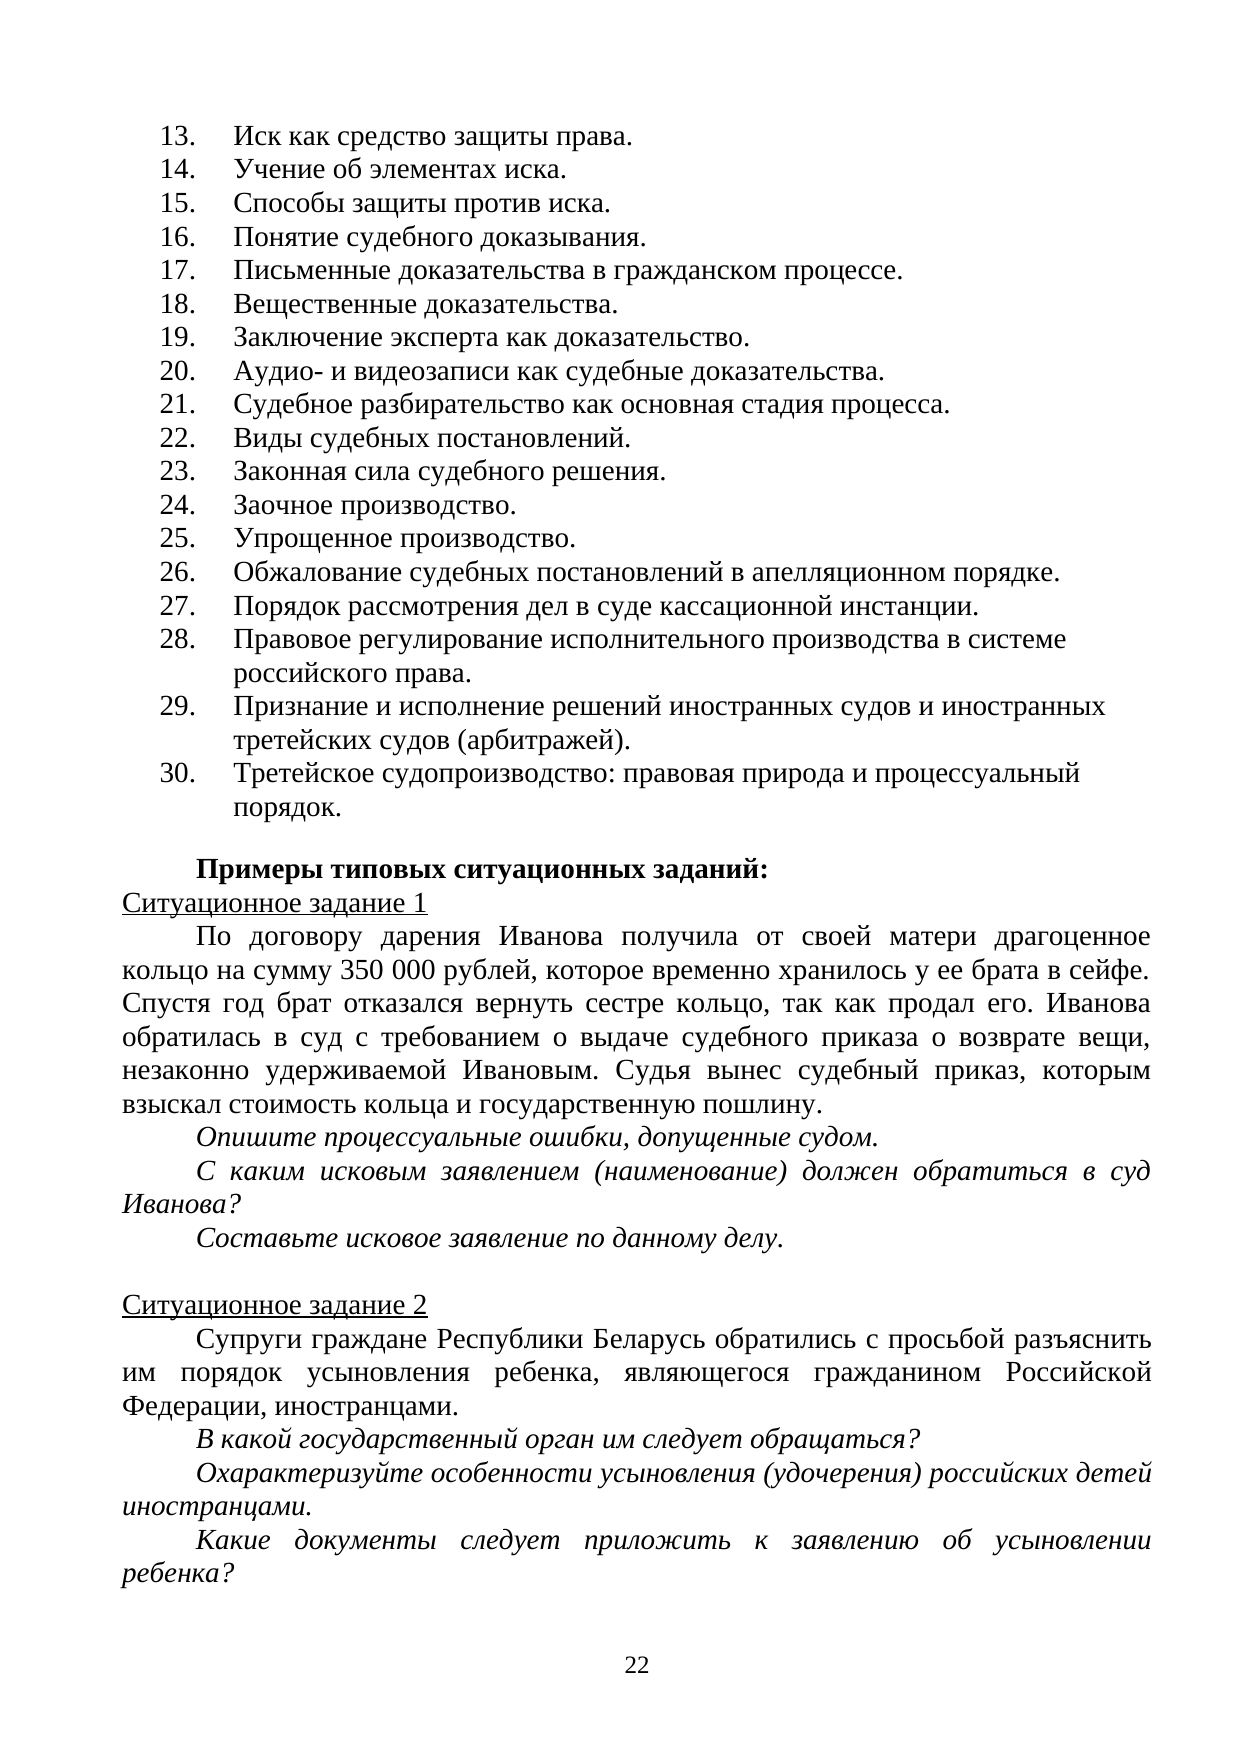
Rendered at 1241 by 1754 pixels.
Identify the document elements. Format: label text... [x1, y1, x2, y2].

list Третейское судопроизводство: правовая природа и процессуальный порядок. [159, 755, 1152, 822]
list Упрощенное производство. [159, 521, 1152, 554]
list Правовое регулирование исполнительного производства в системе российского права. [159, 621, 1152, 688]
text Примеры типовых ситуационных заданий: [122, 851, 1152, 885]
text В какой государственный орган им следует обращаться? [122, 1421, 1152, 1455]
list Учение об элементах иска. [159, 152, 1152, 185]
text Ситуационное задание 2 [122, 1287, 1152, 1321]
list Заочное производство. [159, 487, 1152, 521]
list Признание и исполнение решений иностранных судов и иностранных третейских судов (арбитражей). [159, 688, 1152, 755]
text Ситуационное задание 1 [122, 885, 1152, 918]
list Вещественные доказательства. [159, 286, 1152, 319]
text С каким исковым заявлением (наименование) должен обратиться в суд Иванова? [122, 1153, 1152, 1220]
list Аудио- и видеозаписи как судебные доказательства. [159, 353, 1152, 386]
list Порядок рассмотрения дел в суде кассационной инстанции. [159, 588, 1152, 621]
list Судебное разбирательство как основная стадия процесса. [159, 386, 1152, 420]
list Обжалование судебных постановлений в апелляционном порядке. [159, 554, 1152, 588]
list Понятие судебного доказывания. [159, 219, 1152, 252]
list Способы защиты против иска. [159, 185, 1152, 219]
text Составьте исковое заявление по данному делу. [122, 1220, 1152, 1254]
list Иск как средство защиты права. [159, 118, 1152, 152]
text Опишите процессуальные ошибки, допущенные судом. [122, 1119, 1152, 1153]
text Какие документы следует приложить к заявлению об усыновлении ребенка? [122, 1522, 1152, 1589]
text По договору дарения Иванова получила от своей матери драгоценное кольцо на сумму 350 000 рублей, которое временно хранилось у ее брата в сейфе. Спустя год брат отказался вернуть сестре кольцо, так как продал его. Иванова обратилась в суд с требованием о выдаче судебного приказа о возврате вещи, незаконно удерживаемой Ивановым. Судья вынес судебный приказ, которым взыскал стоимость кольца и государственную пошлину. [122, 918, 1152, 1119]
list Виды судебных постановлений. [159, 420, 1152, 453]
text Охарактеризуйте особенности усыновления (удочерения) российских детей иностранцами. [122, 1455, 1152, 1522]
list Письменные доказательства в гражданском процессе. [159, 252, 1152, 286]
list Законная сила судебного решения. [159, 453, 1152, 487]
list Заключение эксперта как доказательство. [159, 319, 1152, 353]
text Супруги граждане Республики Беларусь обратились с просьбой разъяснить им порядок усыновления ребенка, являющегося гражданином Российской Федерации, иностранцами. [122, 1321, 1152, 1421]
